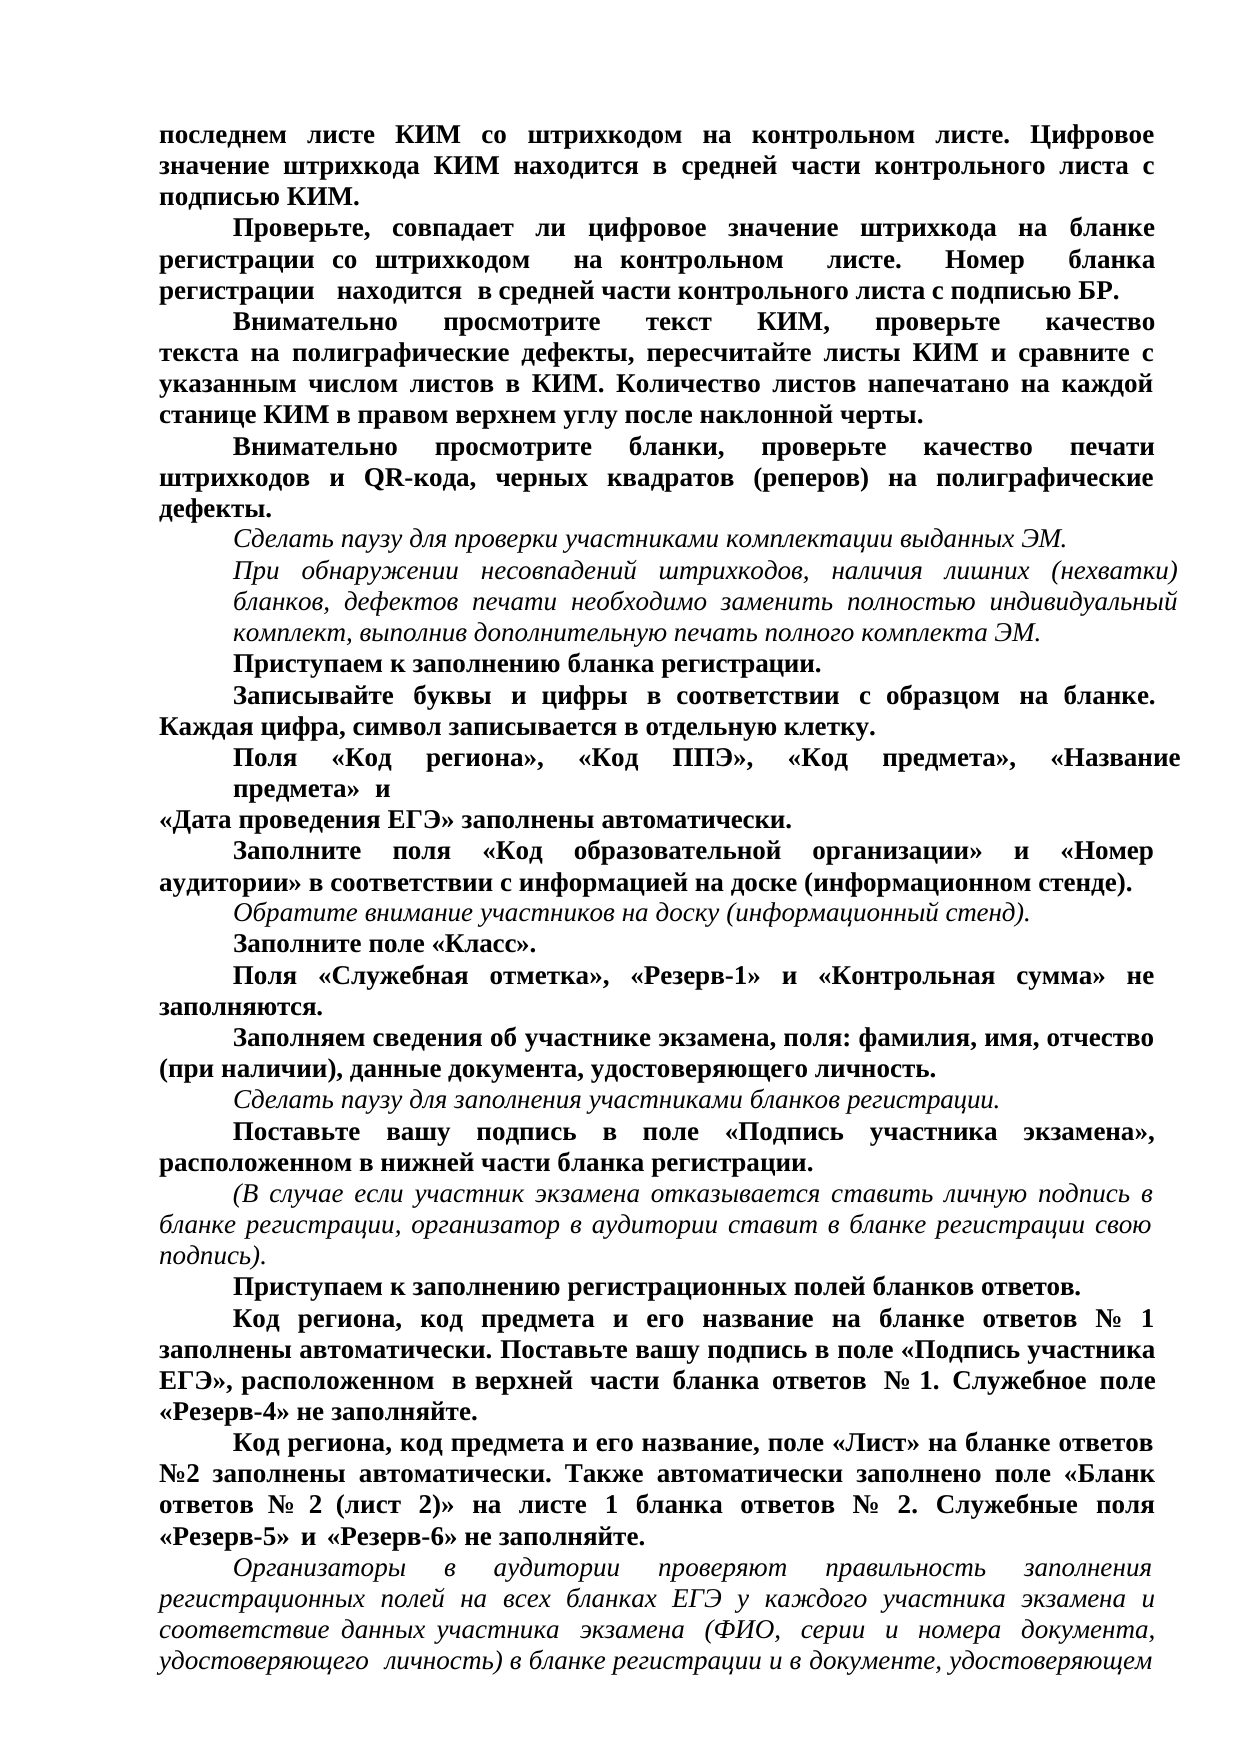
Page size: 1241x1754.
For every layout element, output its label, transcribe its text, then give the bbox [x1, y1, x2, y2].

text При обнаружении несовпадений штрихкодов, наличия лишних (нехватки) бланков, дефектов печати необходимо заменить полностью индивидуальный комплект, выполнив дополнительную печать полного комплекта ЭМ. [233, 554, 1181, 648]
text Заполните поля «Код образовательной организации» и «Номер аудитории» в соответствии с информацией на доске (информационном стенде). [159, 834, 1155, 897]
text Заполните поле «Класс». [233, 928, 1181, 959]
text Приступаем к заполнению бланка регистрации. [233, 648, 1181, 679]
text Сделать паузу для заполнения участниками бланков регистрации. [233, 1083, 1181, 1115]
text Сделать паузу для проверки участниками комплектации выданных ЭМ. [233, 523, 1181, 554]
text Поля «Код региона», «Код ППЭ», «Код предмета», «Название предмета» и [233, 741, 1181, 803]
text Заполняем сведения об участнике экзамена, поля: фамилия, имя, отчество (при наличии), данные документа, удостоверяющего личность. [159, 1021, 1155, 1083]
text Записывайте буквы и цифры в соответствии с образцом на бланке. Каждая цифра, символ записывается в отдельную клетку. [159, 679, 1156, 741]
text Обратите внимание участников на доску (информационный стенд). [233, 897, 1181, 928]
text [159, 1551, 1155, 1676]
text Приступаем к заполнению регистрационных полей бланков ответов. [233, 1271, 1181, 1302]
text Код региона, код предмета и его название, поле «Лист» на бланке ответов №2 заполнены автоматически. Также автоматически заполнено поле «Бланк ответов № 2 (лист 2)» на листе 1 бланка ответов № 2. Служебные поля «Резерв-5» и «Резерв-6» не заполняйте. [159, 1426, 1155, 1551]
text «Дата проведения ЕГЭ» заполнены автоматически. [159, 803, 1181, 834]
text Поставьте вашу подпись в поле «Подпись участника экзамена», расположенном в нижней части бланка регистрации. [159, 1115, 1155, 1177]
text Код региона, код предмета и его название на бланке ответов № 1 заполнены автоматически. Поставьте вашу подпись в поле «Подпись участника ЕГЭ», расположенном в верхней части бланка ответов № 1. Служебное поле «Резерв-4» не заполняйте. [159, 1302, 1156, 1426]
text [159, 118, 1155, 212]
text (В случае если участник экзамена отказывается ставить личную подпись в бланке регистрации, организатор в аудитории ставит в бланке регистрации свою подпись). [159, 1177, 1155, 1271]
text Внимательно просмотрите текст КИМ, проверьте качество текста на полиграфические дефекты, пересчитайте листы КИМ и сравните с указанным числом листов в КИМ. Количество листов напечатано на каждой станице КИМ в правом верхнем углу после наклонной черты. [159, 305, 1155, 429]
text Внимательно просмотрите бланки, проверьте качество печати штрихкодов и QR-кода, черных квадратов (реперов) на полиграфические дефекты. [159, 429, 1155, 523]
text Поля «Служебная отметка», «Резерв-1» и «Контрольная сумма» не заполняются. [159, 959, 1156, 1021]
text Проверьте, совпадает ли цифровое значение штрихкода на бланке регистрации со штрихкодом на контрольном листе. Номер бланка регистрации находится в средней части контрольного листа с подписью БР. [159, 212, 1155, 305]
